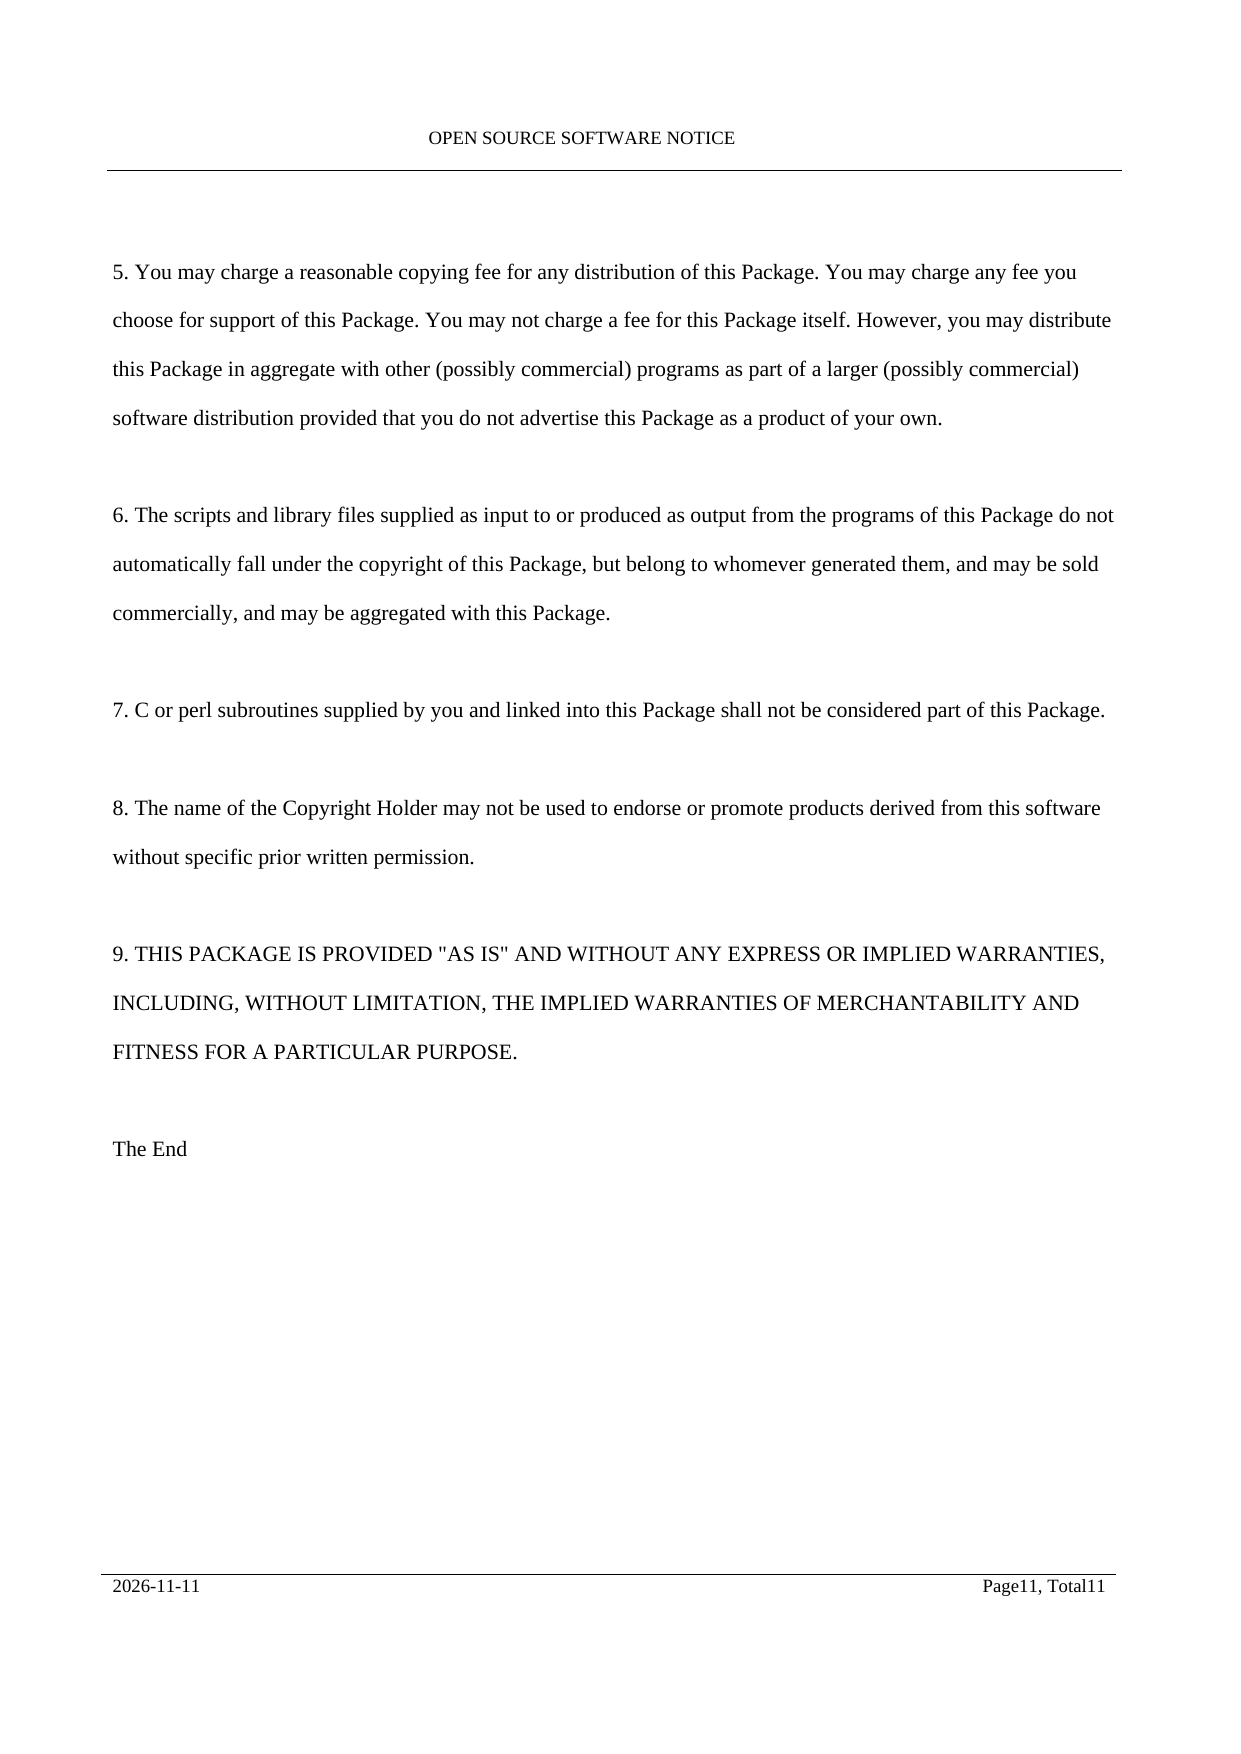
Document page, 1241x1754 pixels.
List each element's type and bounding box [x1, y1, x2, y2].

text [112, 206, 1128, 1165]
